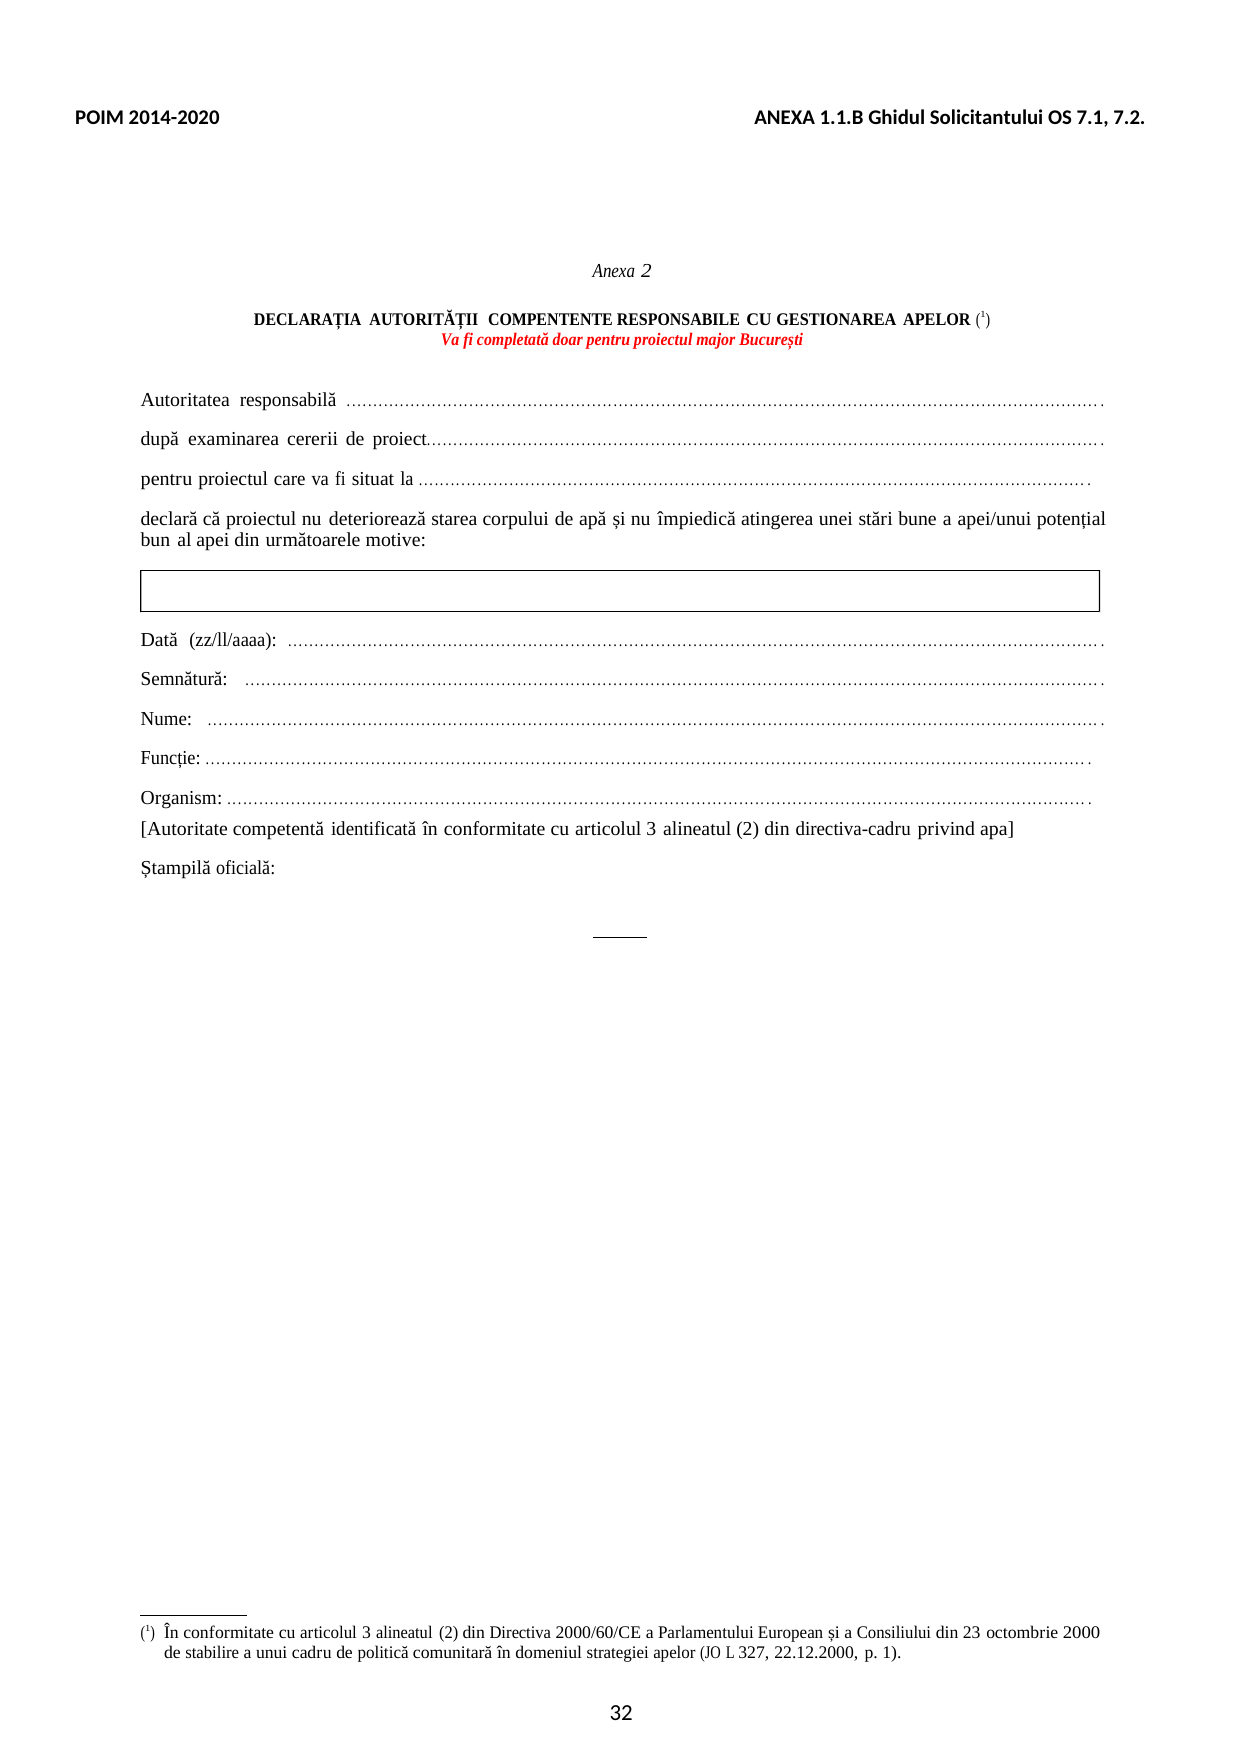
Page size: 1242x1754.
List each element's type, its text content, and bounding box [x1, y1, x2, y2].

text Va fi completată doar pentru proiectul major București [247, 329, 997, 349]
text Organism: .................................................................................................................................................................. [140, 786, 1104, 808]
text Anexa 2 [570, 259, 674, 282]
text [Autoritate competentă identificată în conformitate cu articolul 3 alineatul (2) din directiva-cadru privind apa] [140, 817, 1019, 839]
text Dată (zz/ll/aaaa): ......................................................................................................................................................... Semnătură: ................................................................................................................................................................. Nume: ........................................................................................................................................................................ Funcție: ...................................................................................................................................................................... [140, 628, 1104, 769]
text declară că proiectul nu deteriorează starea corpului de apă și nu împiedică atingerea unei stări bune a apei/unui potențial bun al apei din următoarele motive: [140, 507, 1107, 551]
text (1) În conformitate cu articolul 3 alineatul (2) din Directiva 2000/60/CE a Parlamentului European și a Consiliului din 23 octombrie 2000 de stabilire a unui cadru de politică comunitară în domeniul strategiei apelor (JO L 327, 22.12.2000, p. 1). [140, 1623, 1106, 1662]
text Ștampilă oficială: [140, 857, 281, 879]
text DECLARAȚIA AUTORITĂȚII COMPENTENTE RESPONSABILE CU GESTIONAREA APELOR (1) [247, 308, 997, 329]
text Autoritatea responsabilă .............................................................................................................................................. după examinarea cererii de proiect............................................................................................................................... pentru proiectul care va fi situat la .............................................................................................................................. [140, 388, 1104, 489]
